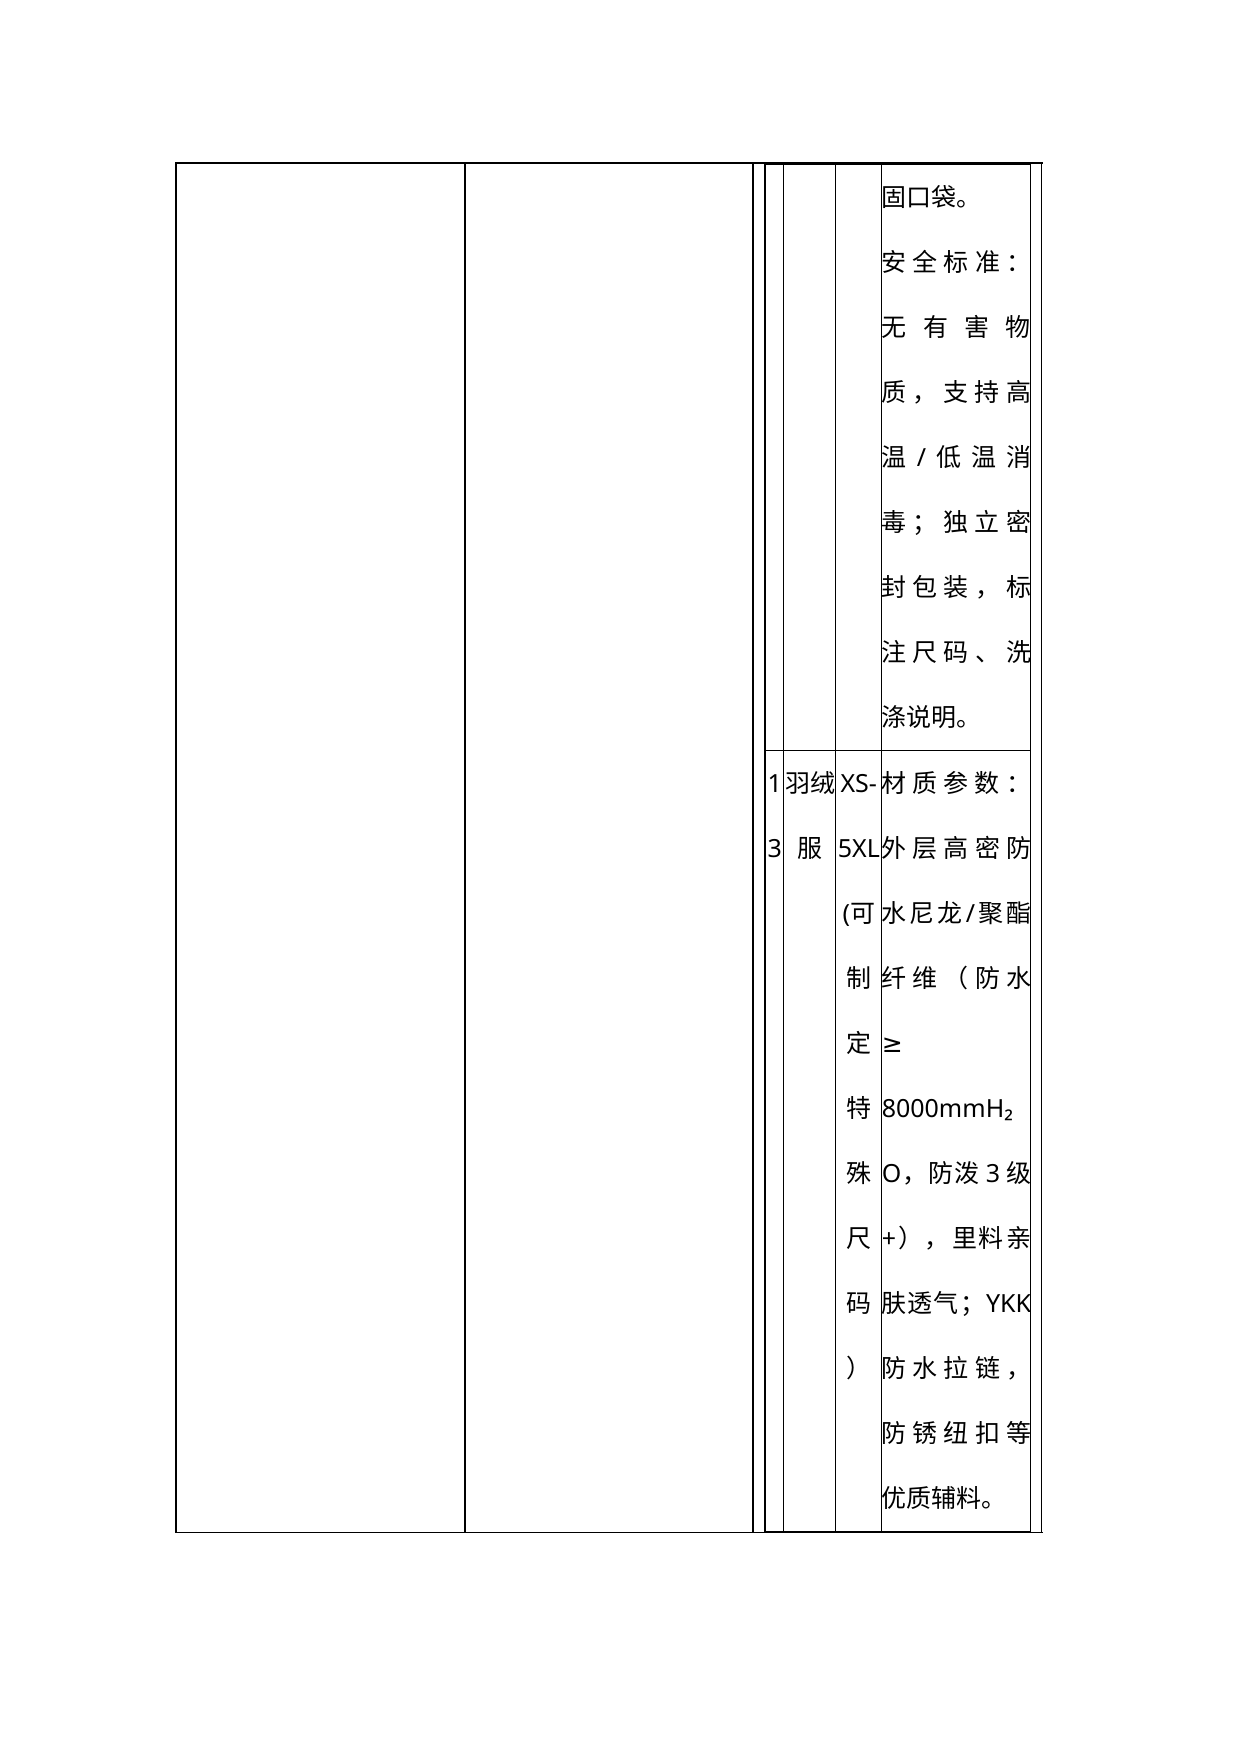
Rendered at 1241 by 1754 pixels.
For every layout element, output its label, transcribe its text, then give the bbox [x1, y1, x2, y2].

table_cell 1 [177, 164, 464, 1532]
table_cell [766, 165, 783, 750]
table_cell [1031, 164, 1041, 1532]
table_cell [784, 165, 835, 750]
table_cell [766, 751, 783, 1531]
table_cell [882, 165, 1030, 750]
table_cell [836, 165, 881, 750]
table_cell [754, 164, 764, 1532]
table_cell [836, 751, 881, 1531]
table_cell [882, 751, 1030, 1531]
table_cell [466, 164, 752, 1532]
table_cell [784, 751, 835, 1531]
